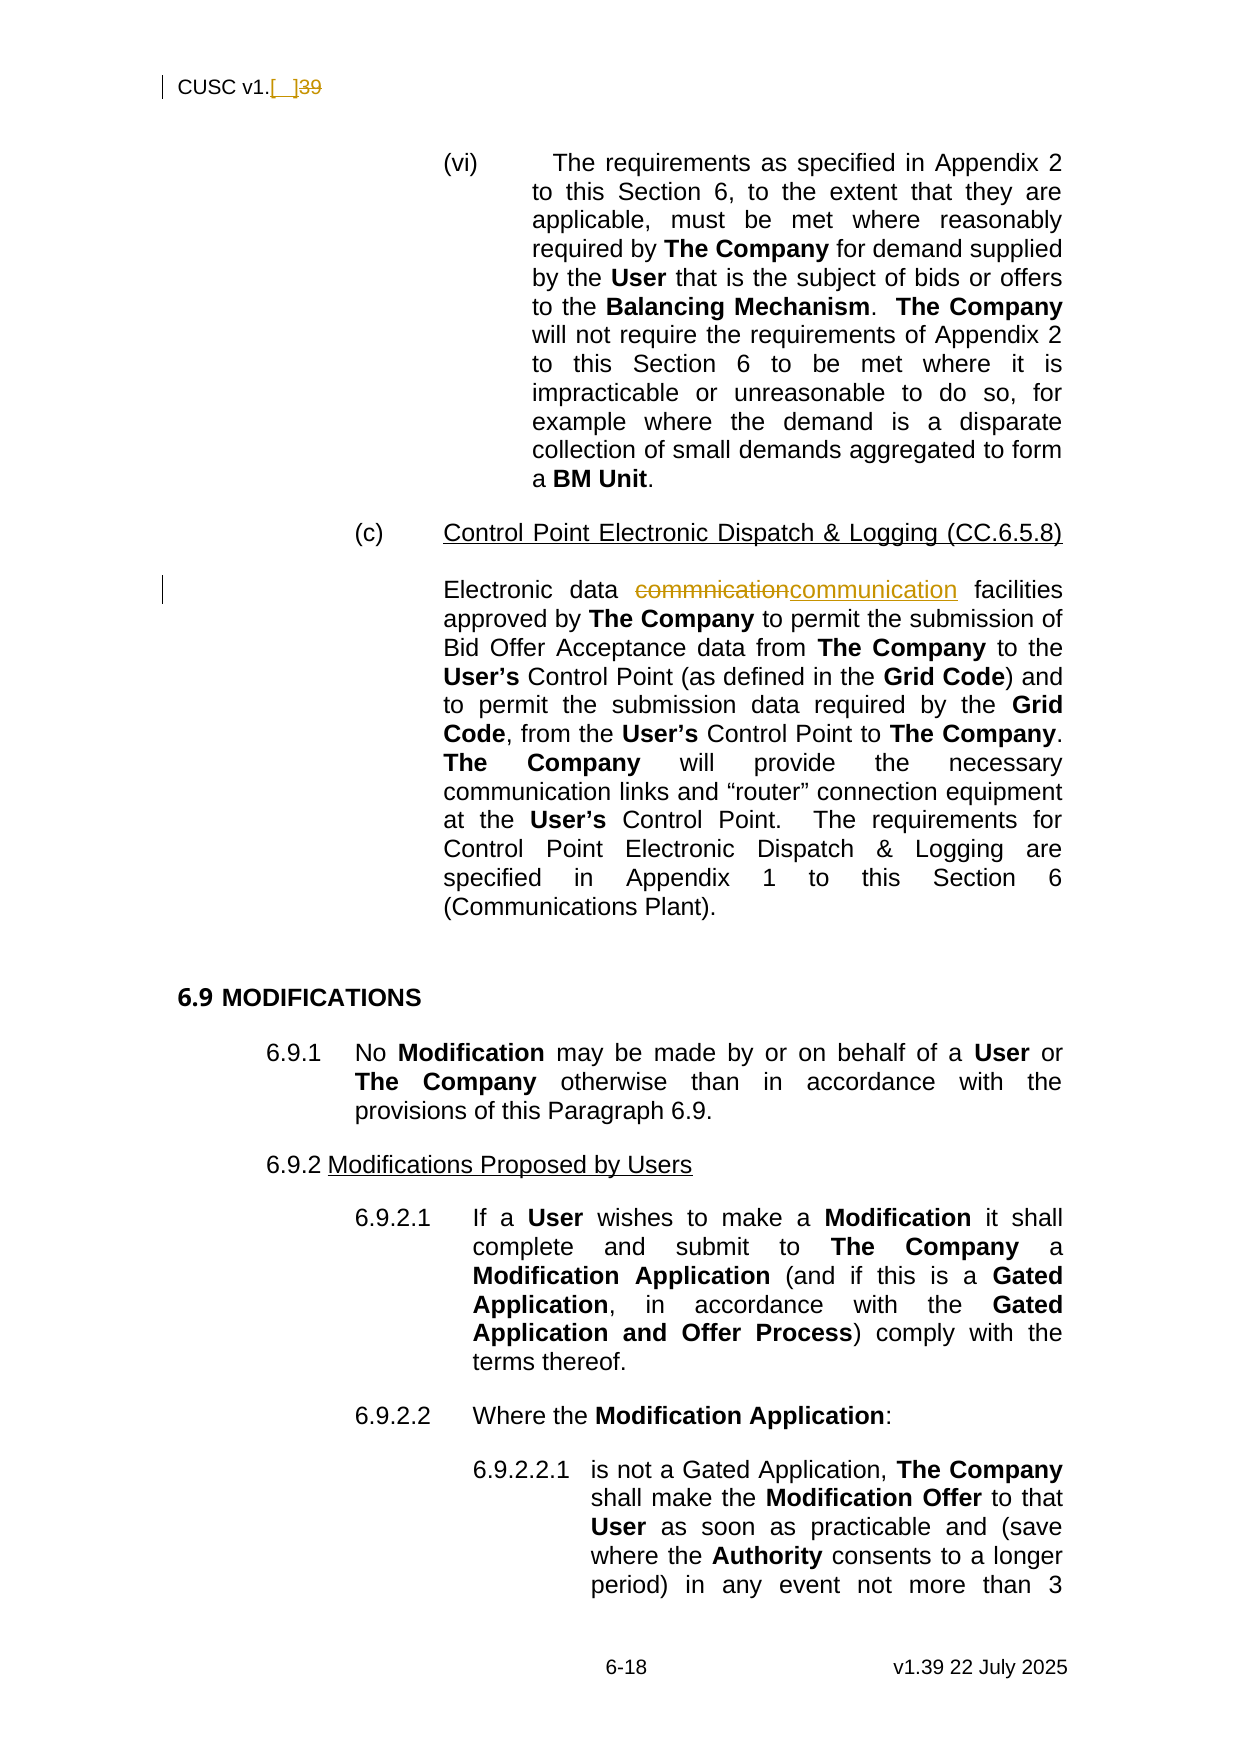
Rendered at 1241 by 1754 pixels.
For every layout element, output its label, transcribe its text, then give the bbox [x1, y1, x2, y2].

subtitle (vi) The requirements as specified in Appendix 2 to this Section 6, to the extent that they are applicable, must be met where reasonably required by The Company for demand supplied by the User that is the subject of bids or offers to the Balancing Mechanism. The Company will not require the requirements of Appendix 2 to this Section 6 to be met where it is impracticable or unreasonable to do so, for example where the demand is a disparate collection of small demands aggregated to form a BM Unit. [443, 148, 1063, 493]
subtitle 6.9.2 Modifications Proposed by Users [177, 1149, 1063, 1178]
text 6.9.2.1 If a User wishes to make a Modification it shall complete and submit to The Company a Modification Application (and if this is a Gated Application, in accordance with the Gated Application and Offer Process) comply with the terms thereof. [354, 1203, 1063, 1376]
text 6.9.2.2 Where the Modification Application: [354, 1401, 1063, 1429]
subtitle 6.9.1 No Modification may be made by or on behalf of a User or The Company otherwise than in accordance with the provisions of this Paragraph 6.9. [266, 1038, 1063, 1124]
subtitle MODIFICATIONS [177, 979, 1063, 1013]
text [473, 1454, 1063, 1598]
subtitle (c) Control Point Electronic Dispatch & Logging (CC.6.5.8) Electronic data facilities approved by The Company to permit the submission of Bid Offer Acceptance data from The Company to the User’s Control Point (as defined in the Grid Code) and to permit the submission data required by the Grid Code, from the User’s Control Point to The Company. The Company will provide the necessary communication links and “router” connection equipment at the User’s Control Point. The requirements for Control Point Electronic Dispatch & Logging are specified in Appendix 1 to this Section 6 (Communications Plant). [354, 518, 1063, 920]
